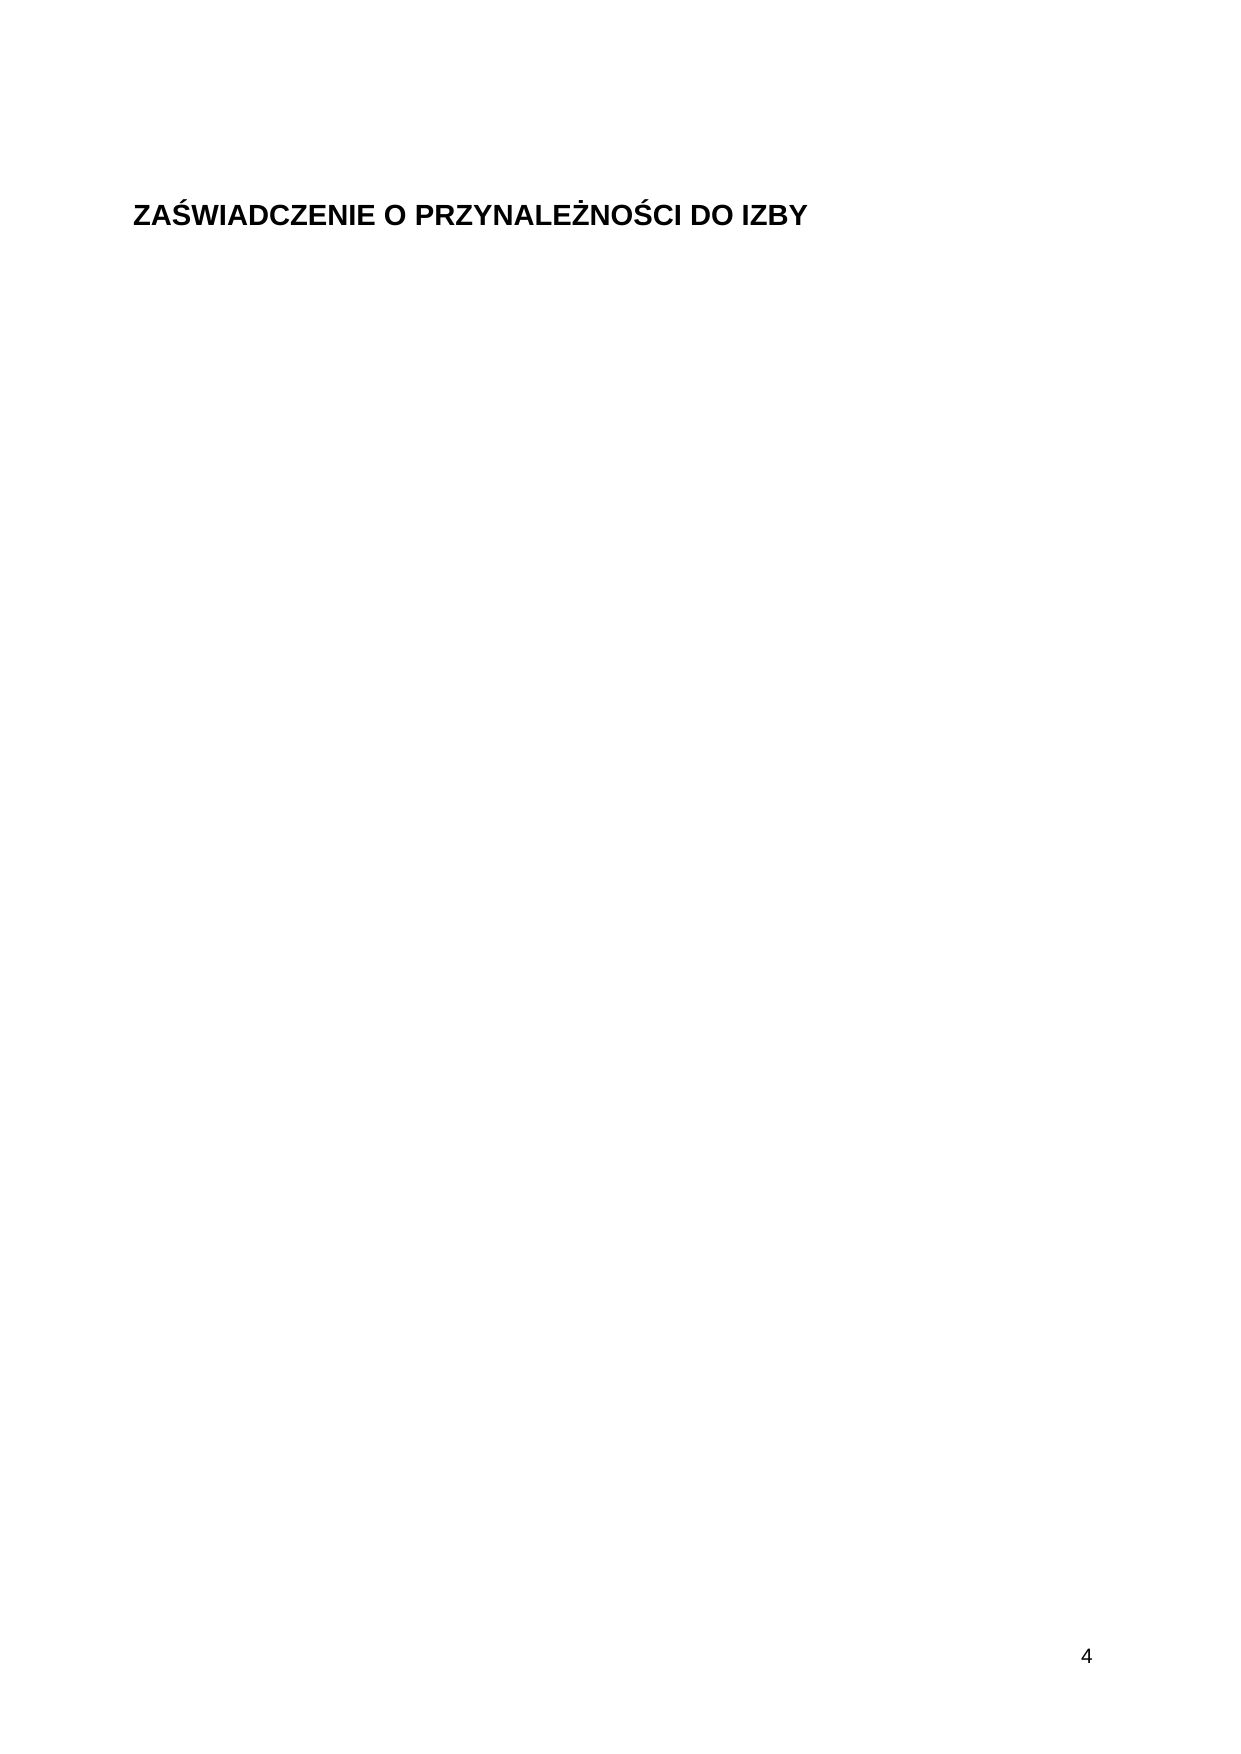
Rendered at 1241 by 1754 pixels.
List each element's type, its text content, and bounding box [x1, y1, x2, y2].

list ZAŚWIADCZENIE O PRZYNALEŻNOŚCI DO IZBY [133, 198, 1092, 231]
